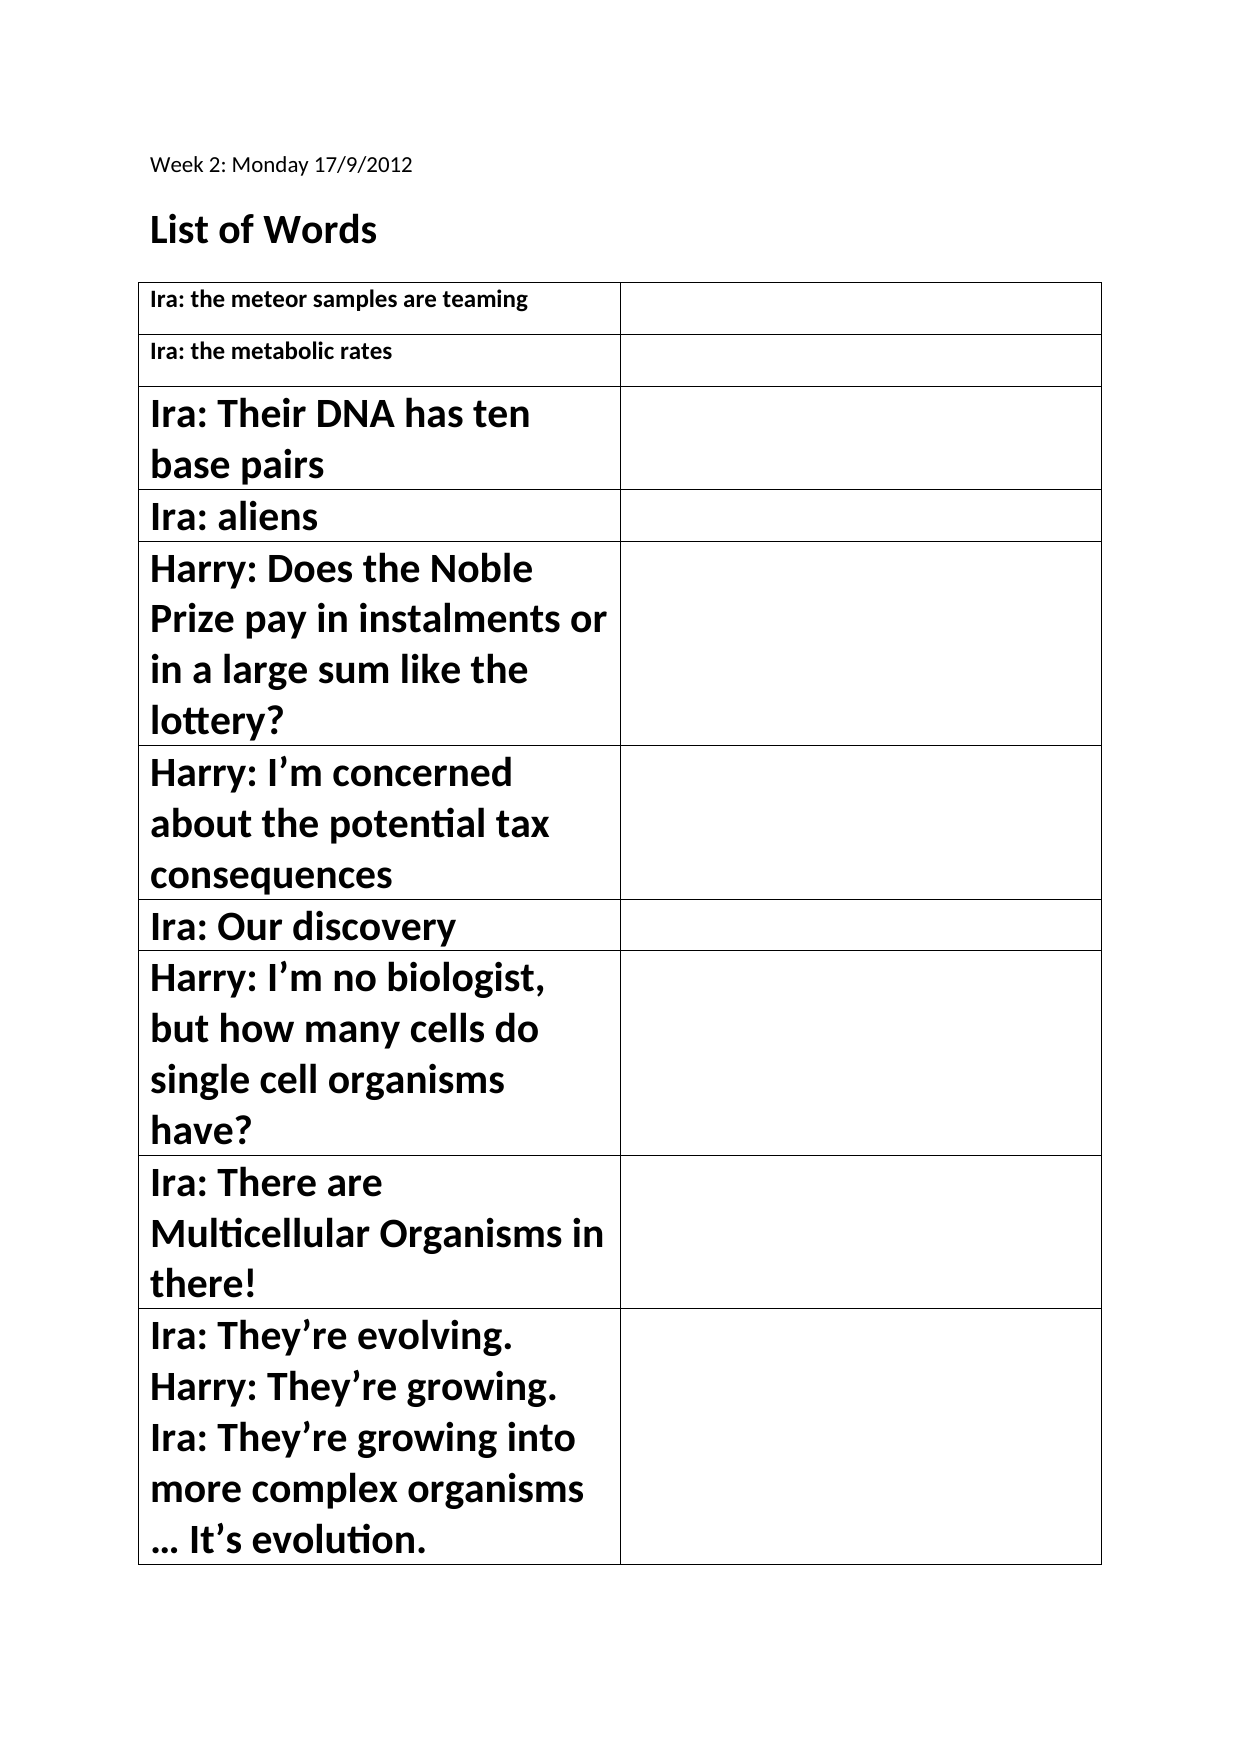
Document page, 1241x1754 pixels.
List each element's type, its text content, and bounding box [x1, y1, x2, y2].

table_cell Harry: Does the Noble Prize pay in instalments or in a large sum like the lottery? [139, 542, 620, 745]
table_cell [621, 746, 1101, 898]
table_cell [621, 335, 1101, 386]
table_cell Ira: aliens [139, 490, 620, 541]
text Week 2: Monday 17/9/2012 [150, 150, 1090, 178]
table_header Ira: the meteor samples are teaming [139, 283, 620, 334]
table_cell Ira: Our discovery [139, 900, 620, 950]
table_cell Ira: the metabolic rates [139, 335, 620, 386]
table_cell Harry: I’m concerned about the potential tax consequences [139, 746, 620, 898]
table_cell Ira: Their DNA has ten base pairs [139, 387, 620, 489]
table_cell [621, 1309, 1101, 1563]
table_cell [621, 542, 1101, 745]
table_cell [621, 951, 1101, 1155]
table_cell [621, 387, 1101, 489]
table_cell [621, 490, 1101, 541]
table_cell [139, 1309, 620, 1563]
table_cell Ira: There are Multicellular Organisms in there! [139, 1156, 620, 1308]
table_header [621, 283, 1101, 334]
text List of Words [150, 203, 1090, 254]
table_cell [621, 900, 1101, 950]
table_cell [621, 1156, 1101, 1308]
table_cell Harry: I’m no biologist, but how many cells do single cell organisms have? [139, 951, 620, 1155]
